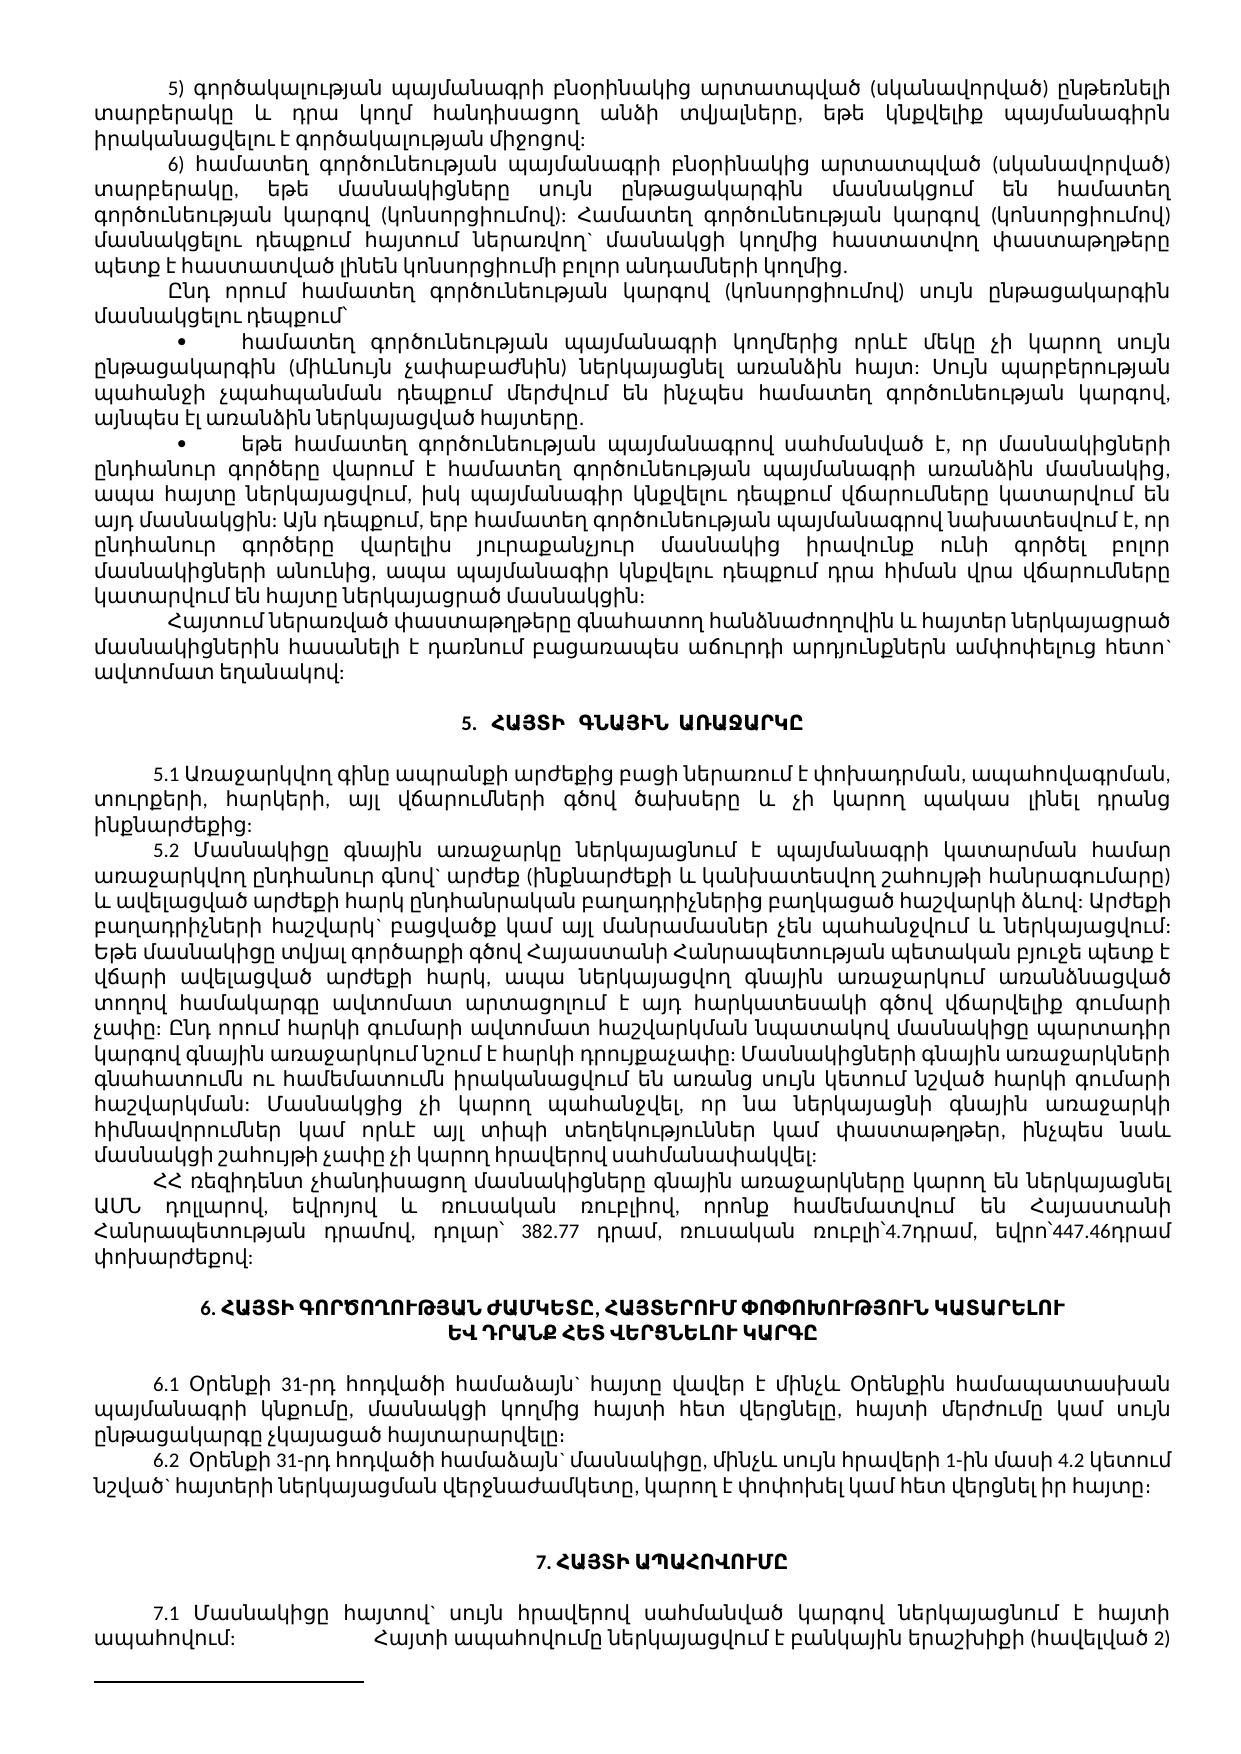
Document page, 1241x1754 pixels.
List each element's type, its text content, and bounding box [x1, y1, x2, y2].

text 6.2 Օրենքի 31-րդ հոդվածի համաձայն` մասնակիցը, մինչև սույն հրավերի 1-ին մասի 4.2 կետում նշված` հայտերի ներկայացման վերջնաժամկետը, կարող է փոփոխել կամ հետ վերցնել իր հայտը։ [94, 1447, 1171, 1498]
text 6.1 Օրենքի 31-րդ հոդվածի համաձայն` հայտը վավեր է մինչև Օրենքին համապատասխան պայմանագրի կնքումը, մասնակցի կողմից հայտի հետ վերցնելը, հայտի մերժումը կամ սույն ընթացակարգը չկայացած հայտարարվելը։ [94, 1371, 1171, 1447]
text 6. ՀԱՅՏԻ ԳՈՐԾՈՂՈՒԹՅԱՆ ԺԱՄԿԵՏԸ, ՀԱՅՏԵՐՈՒՄ ՓՈՓՈԽՈՒԹՅՈՒՆ ԿԱՏԱՐԵԼՈՒ [94, 1295, 1171, 1320]
list եթե համատեղ գործունեության պայմանագրով սահմանված է, որ մասնակիցների ընդհանուր գործերը վարում է համատեղ գործունեության պայմանագրի առանձին մասնակից, ապա հայտը ներկայացվում, իսկ պայմանագիր կնքվելու դեպքում վճարումները կատարվում են այդ մասնակցին: Այն դեպքում, երբ համատեղ գործունեության պայմանագրով նախատեսվում է, որ ընդհանուր գործերը վարելիս յուրաքանչյուր մասնակից իրավունք ունի գործել բոլոր մասնակիցների անունից, ապա պայմանագիր կնքվելու դեպքում դրա հիման վրա վճարումները կատարվում են հայտը ներկայացրած մասնակցին: [94, 431, 1171, 609]
text 5.1 Առաջարկվող գինը ապրանքի արժեքից բացի ներառում է փոխադրման, ապահովագրման, տուրքերի, հարկերի, այլ վճարումների գծով ծախսերը և չի կարող պակաս լինել դրանց ինքնարժեքից: [94, 761, 1171, 837]
text ԵՎ ԴՐԱՆՔ ՀԵՏ ՎԵՐՑՆԵԼՈՒ ԿԱՐԳԸ [94, 1320, 1171, 1346]
text Ընդ որում համատեղ գործունեության կարգով (կոնսորցիումով) սույն ընթացակարգին մասնակցելու դեպքում՝ [94, 278, 1171, 329]
text 5.2 Մասնակիցը գնային առաջարկը ներկայացնում է պայմանագրի կատարման համար առաջարկվող ընդհանուր գնով` արժեք (ինքնարժեքի և կանխատեսվող շահույթի հանրագումարը) և ավելացված արժեքի հարկ ընդհանրական բաղադրիչներից բաղկացած հաշվարկի ձևով: Արժեքի բաղադրիչների հաշվարկ` բացվածք կամ այլ մանրամասներ չեն պահանջվում և ներկայացվում: Եթե մասնակիցը տվյալ գործարքի գծով Հայաստանի Հանրապետության պետական բյուջե պետք է վճարի ավելացված արժեքի հարկ, ապա ներկայացվող գնային առաջարկում առանձնացված տողով համակարգը ավտոմատ արտացոլում է այդ հարկատեսակի գծով վճարվելիք գումարի չափը: Ընդ որում հարկի գումարի ավտոմատ հաշվարկման նպատակով մասնակիցը պարտադիր կարգով գնային առաջարկում նշում է հարկի դրույքաչափը: Մասնակիցների գնային առաջարկների գնահատումն ու համեմատումն իրականացվում են առանց սույն կետում նշված հարկի գումարի հաշվարկման: Մասնակցից չի կարող պահանջվել, որ նա ներկայացնի գնային առաջարկի հիմնավորումներ կամ որևէ այլ տիպի տեղեկություններ կամ փաստաթղթեր, ինչպես նաև մասնակցի շահույթի չափը չի կարող հրավերով սահմանափակվել: [94, 837, 1171, 1168]
text 5. ՀԱՅՏԻ ԳՆԱՅԻՆ ԱՌԱՋԱՐԿԸ [94, 710, 1171, 736]
text 5) գործակալության պայմանագրի բնօրինակից արտատպված (սկանավորված) ընթեռնելի տարբերակը և դրա կողմ հանդիսացող անձի տվյալները, եթե կնքվելիք պայմանագիրն իրականացվելու է գործակալության միջոցով: [94, 75, 1171, 151]
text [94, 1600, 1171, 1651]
text 7. ՀԱՅՏԻ ԱՊԱՀՈՎՈՒՄԸ [94, 1549, 1171, 1574]
list համատեղ գործունեության պայմանագրի կողմերից որևէ մեկը չի կարող սույն ընթացակարգին (միևնույն չափաբաժնին) ներկայացնել առանձին հայտ: Սույն պարբերության պահանջի չպահպանման դեպքում մերժվում են ինչպես համատեղ գործունեության կարգով, այնպես էլ առանձին ներկայացված հայտերը. [94, 329, 1171, 431]
text Հայտում ներառված փաստաթղթերը գնահատող հանձնաժողովին և հայտեր ներկայացրած մասնակիցներին հասանելի է դառնում բացառապես աճուրդի արդյունքներն ամփոփելուց հետո` ավտոմատ եղանակով: [94, 609, 1171, 685]
text ՀՀ ռեզիդենտ չհանդիսացող մասնակիցները գնային առաջարկները կարող են ներկայացնել ԱՄՆ դոլլարով, եվրոյով և ռուսական ռուբլիով, որոնք համեմատվում են Հայաստանի Հանրապետության դրամով, դոլար՝ 382.77 դրամ, ռուսական ռուբլի՝4.7դրամ, եվրո՝447.46դրամ փոխարժեքով: [94, 1168, 1171, 1269]
text 6) համատեղ գործունեության պայմանագրի բնօրինակից արտատպված (սկանավորված) տարբերակը, եթե մասնակիցները սույն ընթացակարգին մասնակցում են համատեղ գործունեության կարգով (կոնսորցիումով): Համատեղ գործունեության կարգով (կոնսորցիումով) մասնակցելու դեպքում հայտում ներառվող` մասնակցի կողմից հաստատվող փաստաթղթերը պետք է հաստատված լինեն կոնսորցիումի բոլոր անդամների կողմից. [94, 151, 1171, 278]
